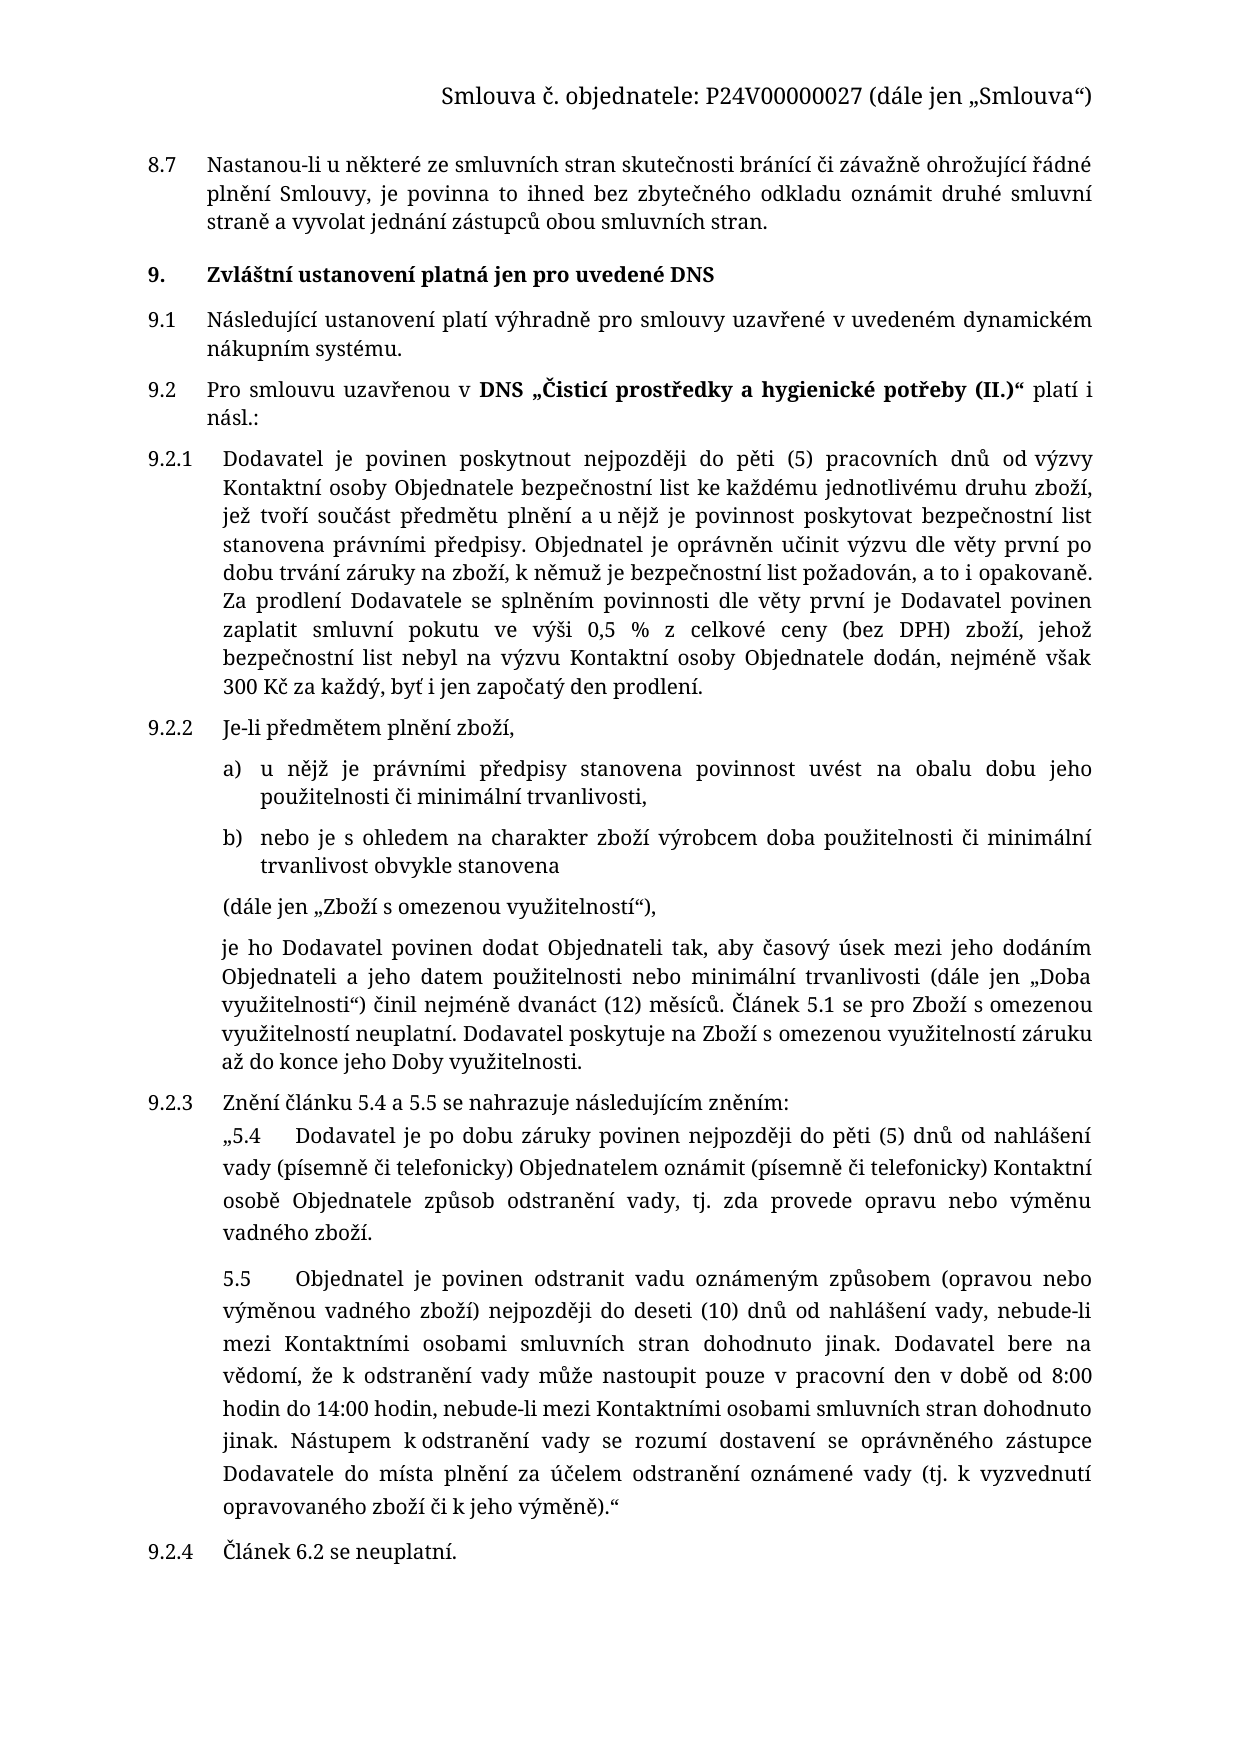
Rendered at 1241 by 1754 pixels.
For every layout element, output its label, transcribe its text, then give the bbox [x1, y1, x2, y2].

list Následující ustanovení platí výhradně pro smlouvy uzavřené v uvedeném dynamickém nákupním systému. [148, 306, 1093, 362]
list Znění článku 5.4 a 5.5 se nahrazuje následujícím zněním: [148, 1088, 1093, 1117]
list „5.4 Dodavatel je po dobu záruky povinen nejpozději do pěti (5) dnů od nahlášení vady (písemně či telefonicky) Objednatelem oznámit (písemně či telefonicky) Kontaktní osobě Objednatele způsob odstranění vady, tj. zda provede opravu nebo výměnu vadného zboží. [223, 1121, 1093, 1247]
list Nastanou-li u některé ze smluvních stran skutečnosti bránící či závažně ohrožující řádné plnění Smlouvy, je povinna to ihned bez zbytečného odkladu oznámit druhé smluvní straně a vyvolat jednání zástupců obou smluvních stran. [148, 150, 1093, 236]
list nebo je s ohledem na charakter zboží výrobcem doba použitelnosti či minimální trvanlivost obvykle stanovena [223, 823, 1093, 880]
text (dále jen „Zboží s omezenou využitelností“), [223, 892, 1093, 921]
list Dodavatel je povinen poskytnout nejpozději do pěti (5) pracovních dnů od výzvy Kontaktní osoby Objednatele bezpečnostní list ke každému jednotlivému druhu zboží, jež tvoří součást předmětu plnění a u nějž je povinnost poskytovat bezpečnostní list stanovena právními předpisy. Objednatel je oprávněn učinit výzvu dle věty první po dobu trvání záruky na zboží, k němuž je bezpečnostní list požadován, a to i opakovaně. Za prodlení Dodavatele se splněním povinnosti dle věty první je Dodavatel povinen zaplatit smluvní pokutu ve výši 0,5 % z celkové ceny (bez DPH) zboží, jehož bezpečnostní list nebyl na výzvu Kontaktní osoby Objednatele dodán, nejméně však 300 Kč za každý, byť i jen započatý den prodlení. [148, 444, 1093, 700]
list Je-li předmětem plnění zboží, [148, 713, 1093, 741]
list Článek 6.2 se neuplatní. [148, 1537, 1093, 1565]
list Zvláštní ustanovení platná jen pro uvedené DNS [148, 261, 1093, 289]
list 5.5 Objednatel je povinen odstranit vadu oznámeným způsobem (opravou nebo výměnou vadného zboží) nejpozději do deseti (10) dnů od nahlášení vady, nebude-li mezi Kontaktními osobami smluvních stran dohodnuto jinak. Dodavatel bere na vědomí, že k odstranění vady může nastoupit pouze v pracovní den v době od 8:00 hodin do 14:00 hodin, nebude-li mezi Kontaktními osobami smluvních stran dohodnuto jinak. Nástupem k odstranění vady se rozumí dostavení se oprávněného zástupce Dodavatele do místa plnění za účelem odstranění oznámené vady (tj. k vyzvednutí opravovaného zboží či k jeho výměně).“ [223, 1264, 1093, 1520]
list u nějž je právními předpisy stanovena povinnost uvést na obalu dobu jeho použitelnosti či minimální trvanlivosti, [223, 754, 1093, 811]
list Pro smlouvu uzavřenou v DNS „Čisticí prostředky a hygienické potřeby (II.)“ platí i násl.: [148, 375, 1093, 432]
text je ho Dodavatel povinen dodat Objednateli tak, aby časový úsek mezi jeho dodáním Objednateli a jeho datem použitelnosti nebo minimální trvanlivosti (dále jen „Doba využitelnosti“) činil nejméně dvanáct (12) měsíců. Článek 5.1 se pro Zboží s omezenou využitelností neuplatní. Dodavatel poskytuje na Zboží s omezenou využitelností záruku až do konce jeho Doby využitelnosti. [221, 933, 1093, 1076]
